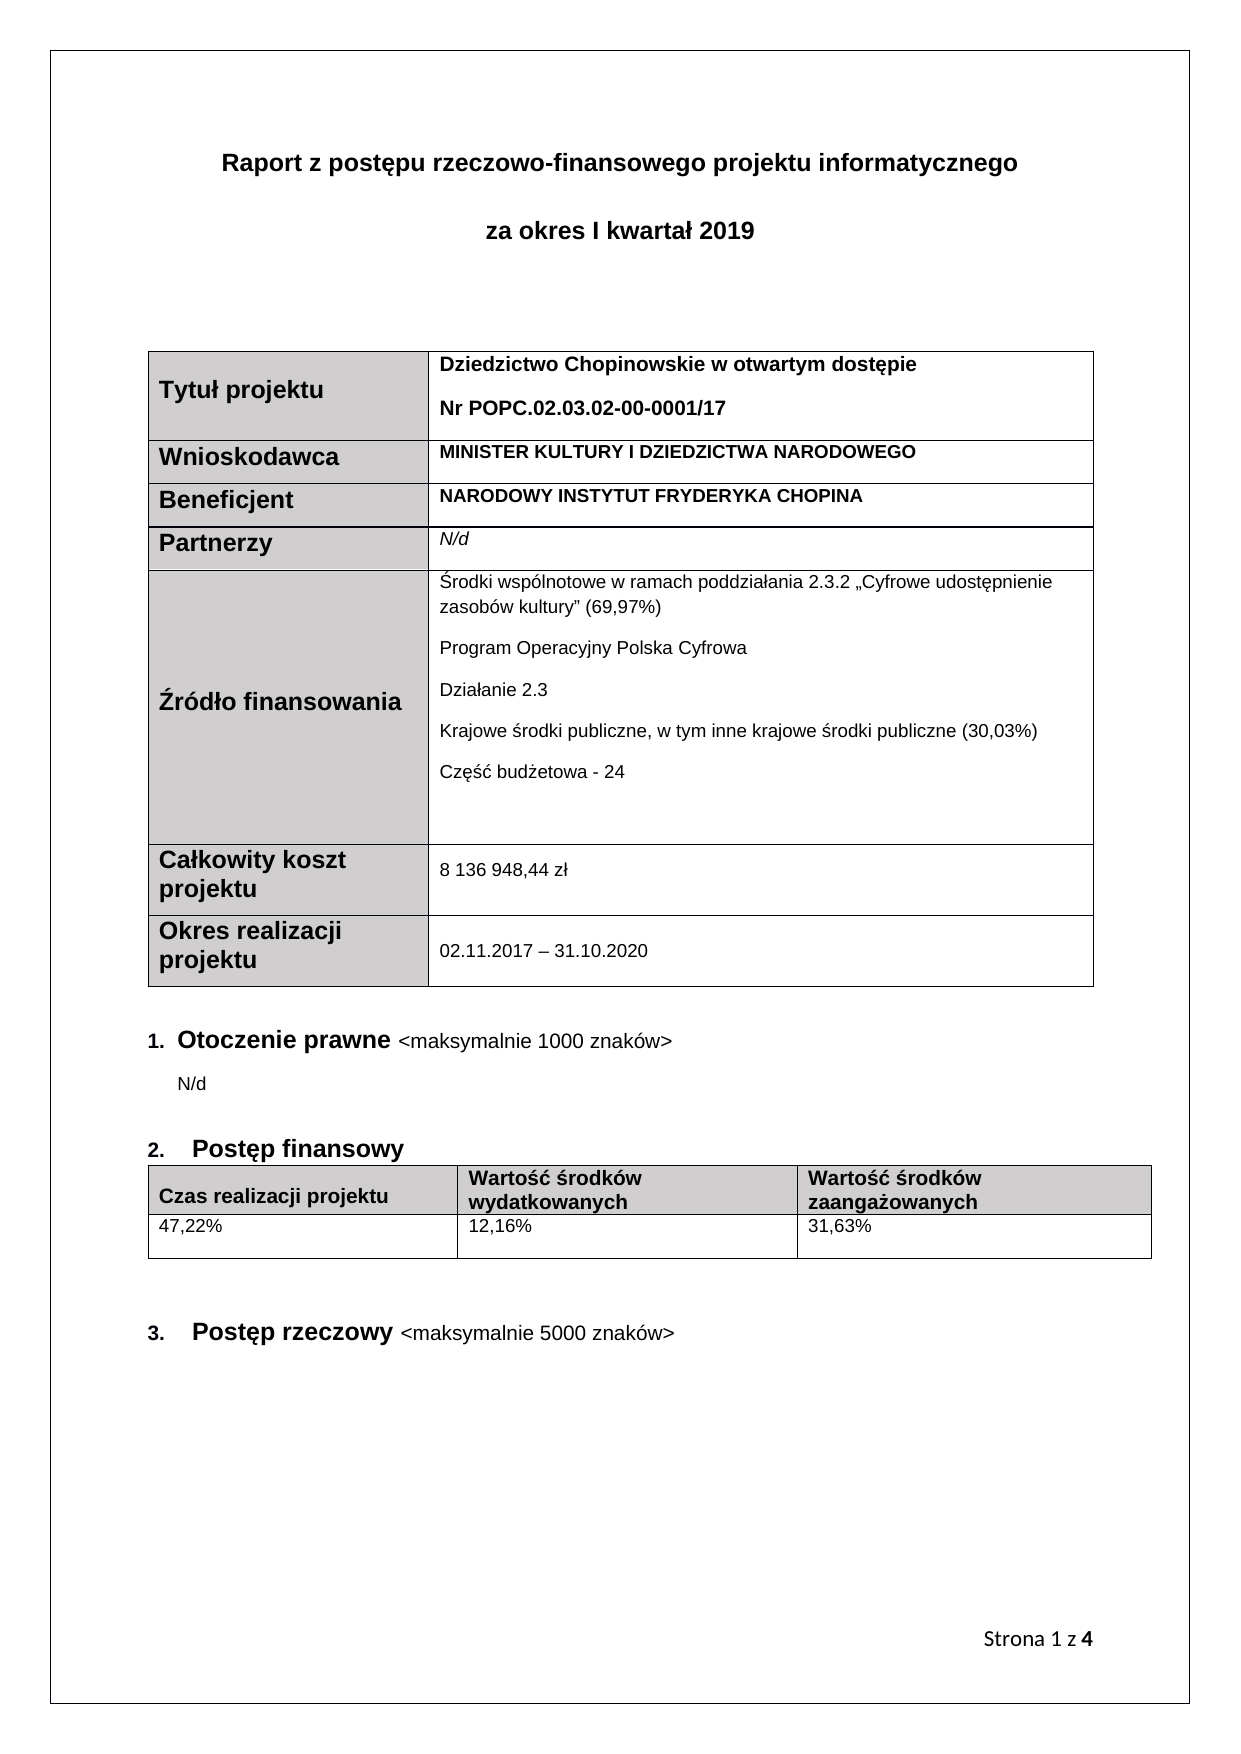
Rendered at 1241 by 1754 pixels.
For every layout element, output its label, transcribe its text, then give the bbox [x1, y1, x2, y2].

table_header Dziedzictwo Chopinowskie w otwartym dostępie Nr POPC.02.03.02-00-0001/17 [429, 352, 1093, 440]
table_cell Okres realizacji projektu [149, 916, 428, 986]
table_header Tytuł projektu [149, 352, 428, 440]
table_cell Źródło finansowania [149, 571, 428, 844]
subtitle Postęp finansowy [147, 1134, 1093, 1163]
table_cell Beneficjent [149, 484, 428, 526]
table_cell Środki wspólnotowe w ramach poddziałania 2.3.2 „Cyfrowe udostępnienie zasobów kultury” (69,97%) Program Operacyjny Polska Cyfrowa Działanie 2.3 Krajowe środki publiczne, w tym inne krajowe środki publiczne (30,03%) Część budżetowa - 24 [429, 571, 1093, 844]
table_header Czas realizacji projektu [149, 1166, 457, 1214]
subtitle N/d [147, 1072, 1093, 1094]
table_header Wartość środków wydatkowanych [458, 1166, 797, 1214]
table_cell MINISTER KULTURY I DZIEDZICTWA NARODOWEGO [429, 441, 1093, 483]
table_cell 8 136 948,44 zł [429, 845, 1093, 915]
table_cell 12,16% [458, 1215, 797, 1258]
table_cell N/d [429, 528, 1093, 569]
table_cell NARODOWY INSTYTUT FRYDERYKA CHOPINA [429, 484, 1093, 526]
table_cell Wnioskodawca [149, 441, 428, 483]
table_cell 31,63% [798, 1215, 1151, 1258]
subtitle Postęp rzeczowy <maksymalnie 5000 znaków> [147, 1317, 1093, 1345]
text za okres I kwartał 2019 [147, 216, 1093, 245]
text Raport z postępu rzeczowo-finansowego projektu informatycznego [147, 147, 1093, 176]
table_cell Partnerzy [149, 528, 428, 569]
table_cell Całkowity koszt projektu [149, 845, 428, 915]
table_header Wartość środków zaangażowanych [798, 1166, 1151, 1214]
table_cell 47,22% [149, 1215, 457, 1258]
table_cell 02.11.2017 – 31.10.2020 [429, 916, 1093, 986]
subtitle Otoczenie prawne <maksymalnie 1000 znaków> [147, 1025, 1063, 1053]
